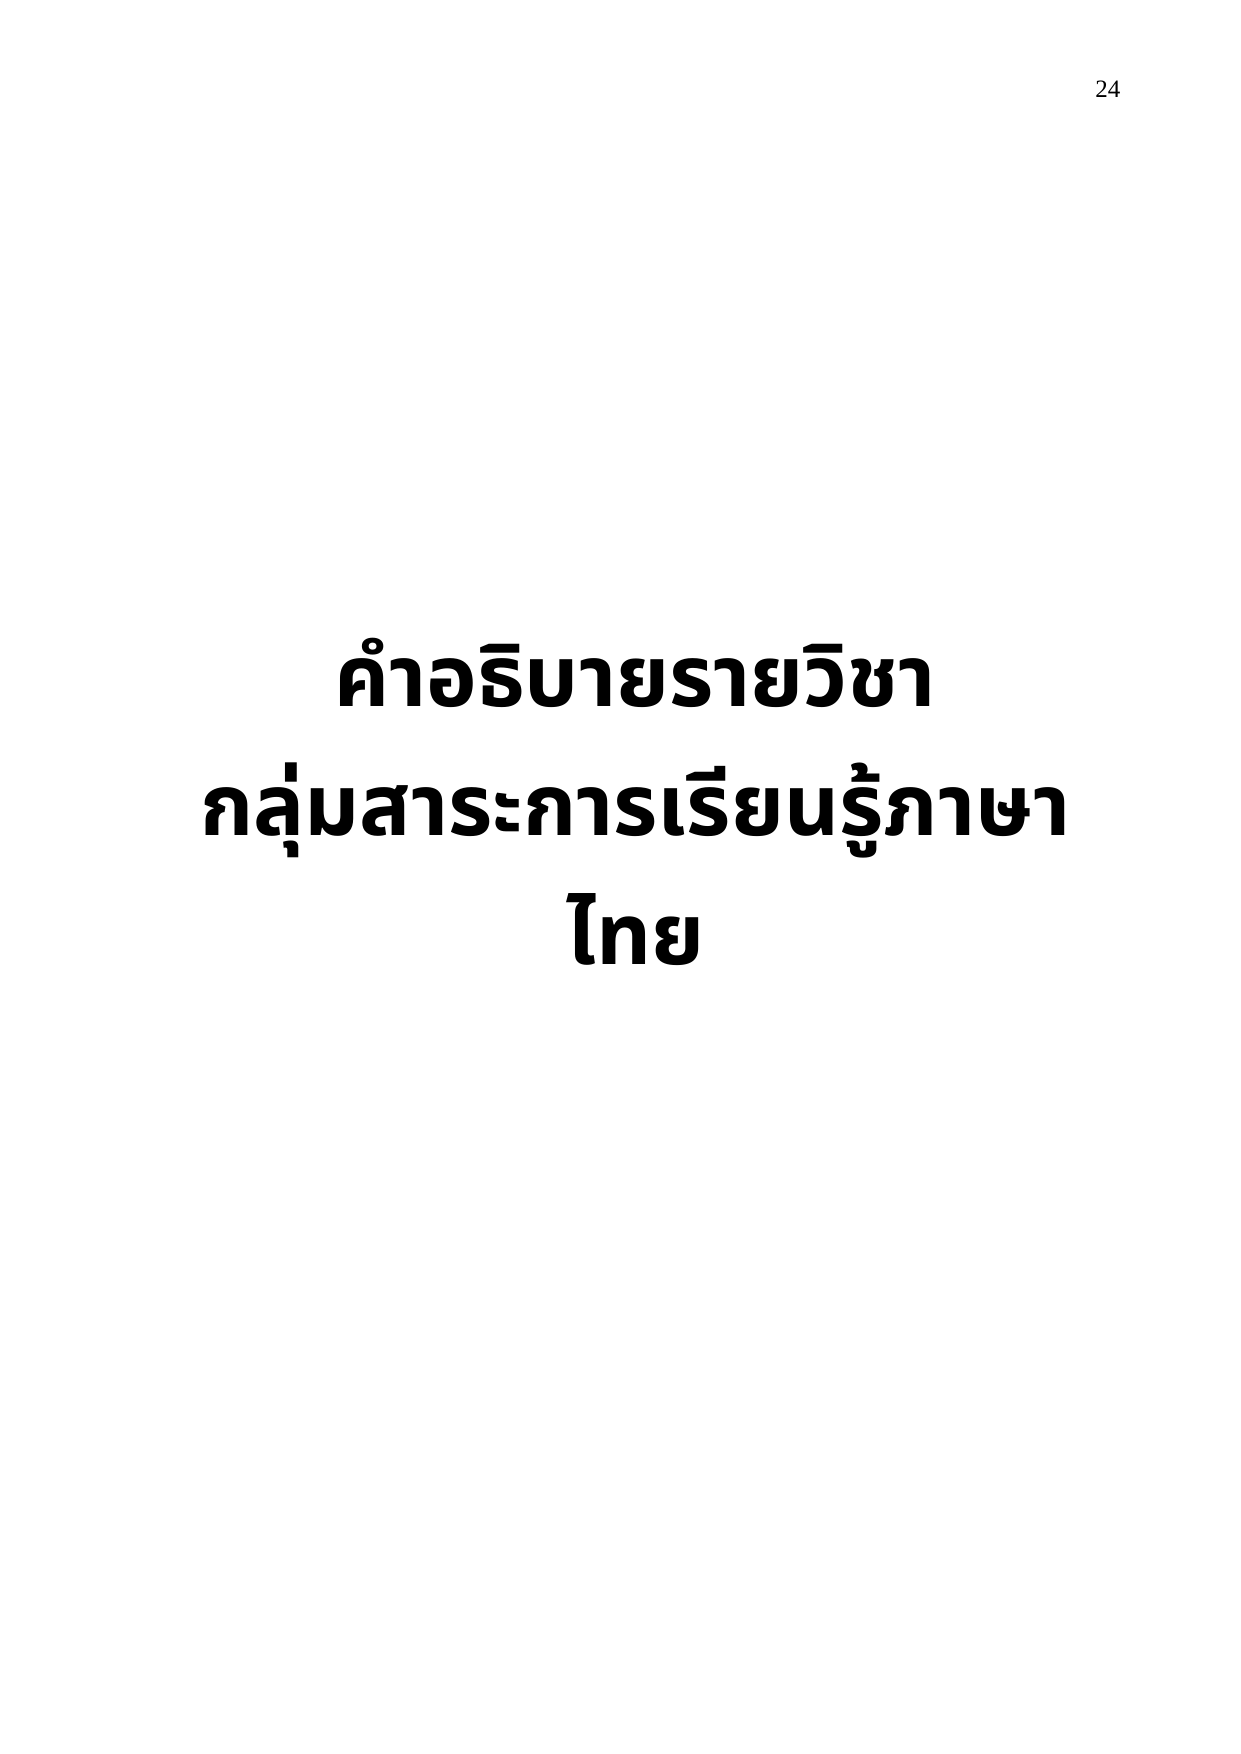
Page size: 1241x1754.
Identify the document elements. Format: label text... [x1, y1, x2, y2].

text กลุ่มสาระการเรียนรู้ภาษาไทย [150, 744, 1120, 1003]
text คำอธิบายรายวิชา [150, 615, 1120, 744]
